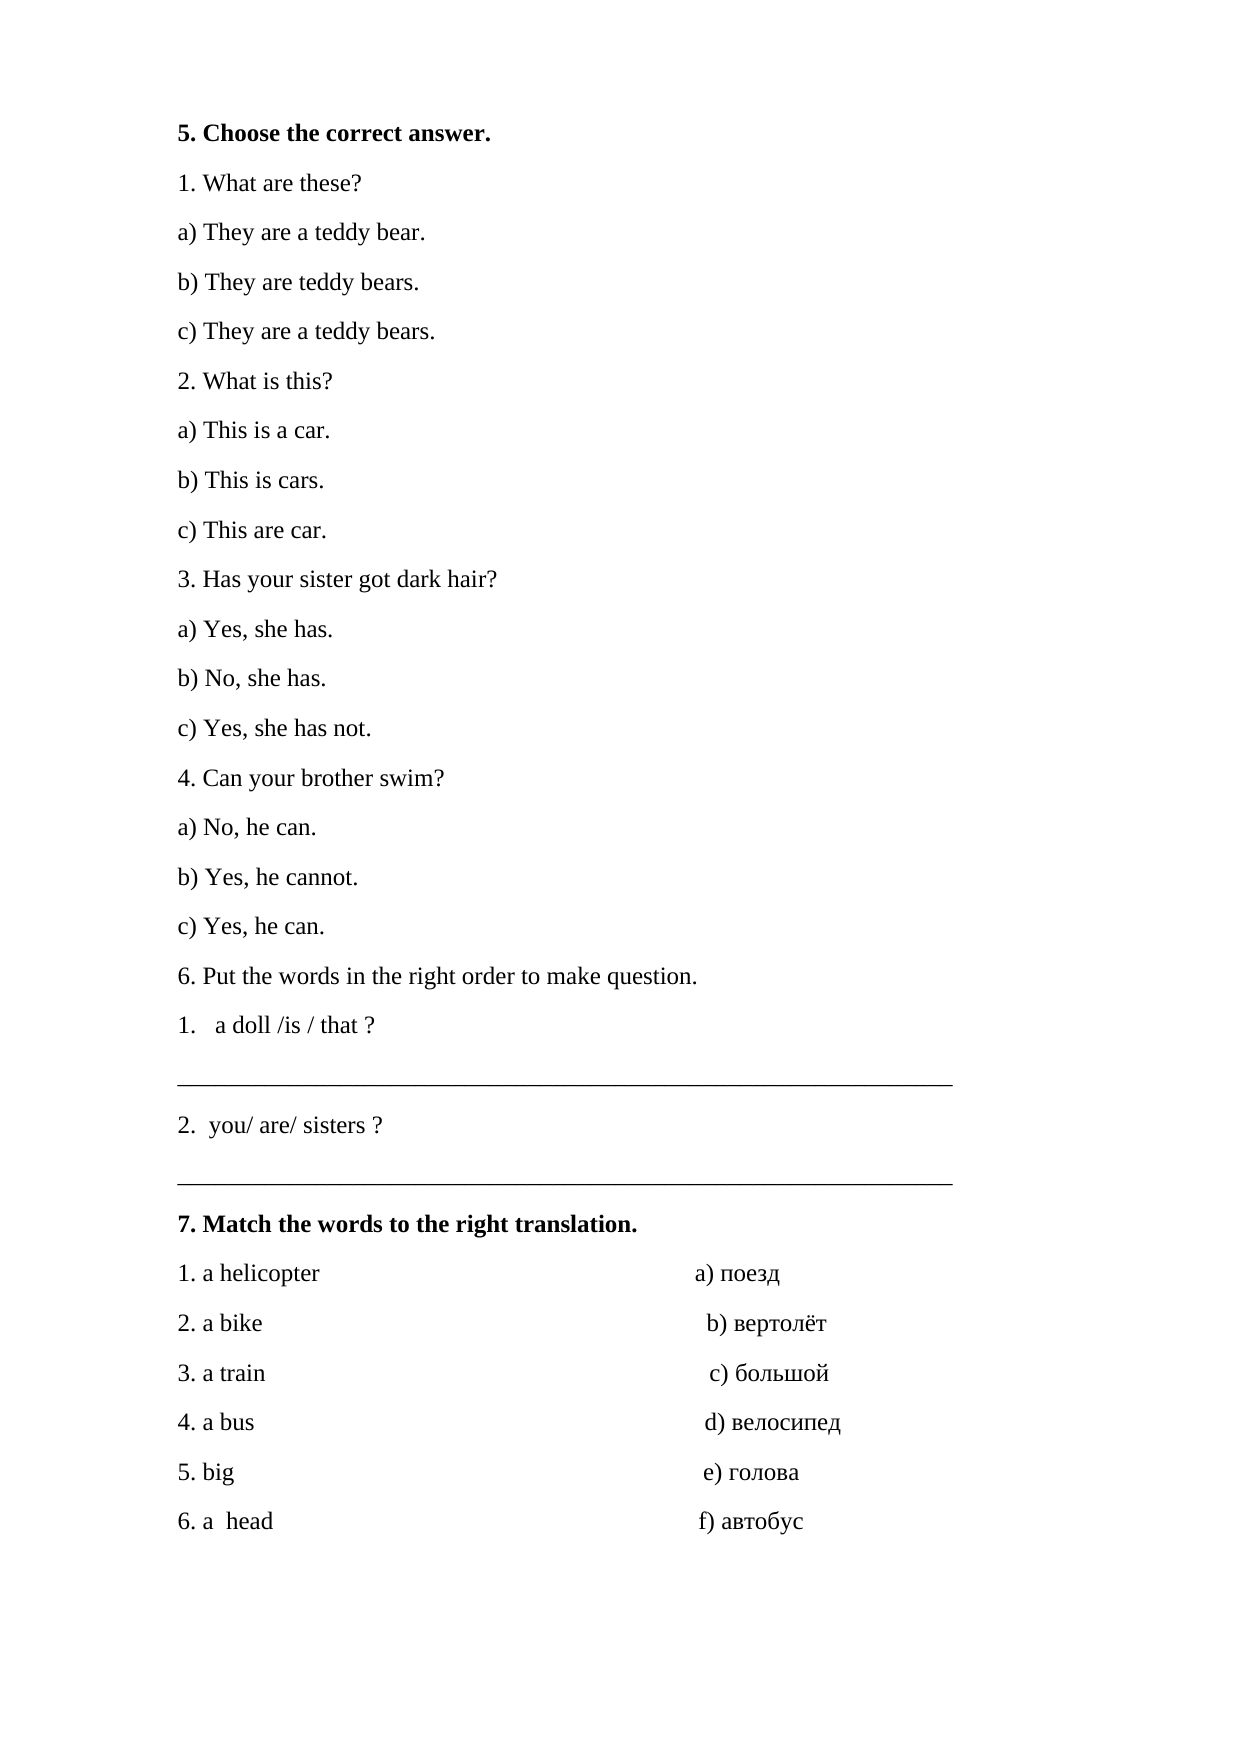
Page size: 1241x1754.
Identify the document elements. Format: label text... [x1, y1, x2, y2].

text 5. big e) голова [177, 1457, 1152, 1486]
text b) They are teddy bears. [177, 267, 1152, 296]
text 1. a helicopter a) поезд [177, 1258, 1152, 1287]
text 4. Can your brother swim? [177, 763, 1152, 791]
text 6. Put the words in the right order to make question. [177, 961, 1152, 990]
text a) They are a teddy bear. [177, 217, 1152, 246]
text a) Yes, she has. [177, 614, 1152, 643]
text ______________________________________________________________ [177, 1060, 1152, 1089]
text 1. What are these? [177, 168, 1152, 196]
text 2. What is this? [177, 366, 1152, 395]
text c) Yes, she has not. [177, 713, 1152, 742]
text 1. a doll /is / that ? [177, 1011, 1152, 1039]
text c) This are car. [177, 515, 1152, 543]
text 3. Has your sister got dark hair? [177, 564, 1152, 593]
text a) This is a car. [177, 416, 1152, 444]
text c) Yes, he can. [177, 911, 1152, 940]
text 3. a train c) большой [177, 1358, 1152, 1386]
text b) This is cars. [177, 465, 1152, 494]
text b) Yes, he cannot. [177, 862, 1152, 891]
text 2. you/ are/ sisters ? [177, 1110, 1152, 1138]
text 4. a bus d) велосипед [177, 1407, 1152, 1436]
text 6. a head f) автобус [177, 1506, 1152, 1535]
text c) They are a teddy bears. [177, 316, 1152, 345]
text ______________________________________________________________ [177, 1159, 1152, 1188]
text 5. Choose the correct answer. [177, 118, 1152, 147]
text 7. Match the words to the right translation. [177, 1209, 1152, 1238]
text a) No, he can. [177, 812, 1152, 841]
text b) No, she has. [177, 663, 1152, 692]
text 2. a bike b) вертолёт [177, 1308, 1152, 1337]
